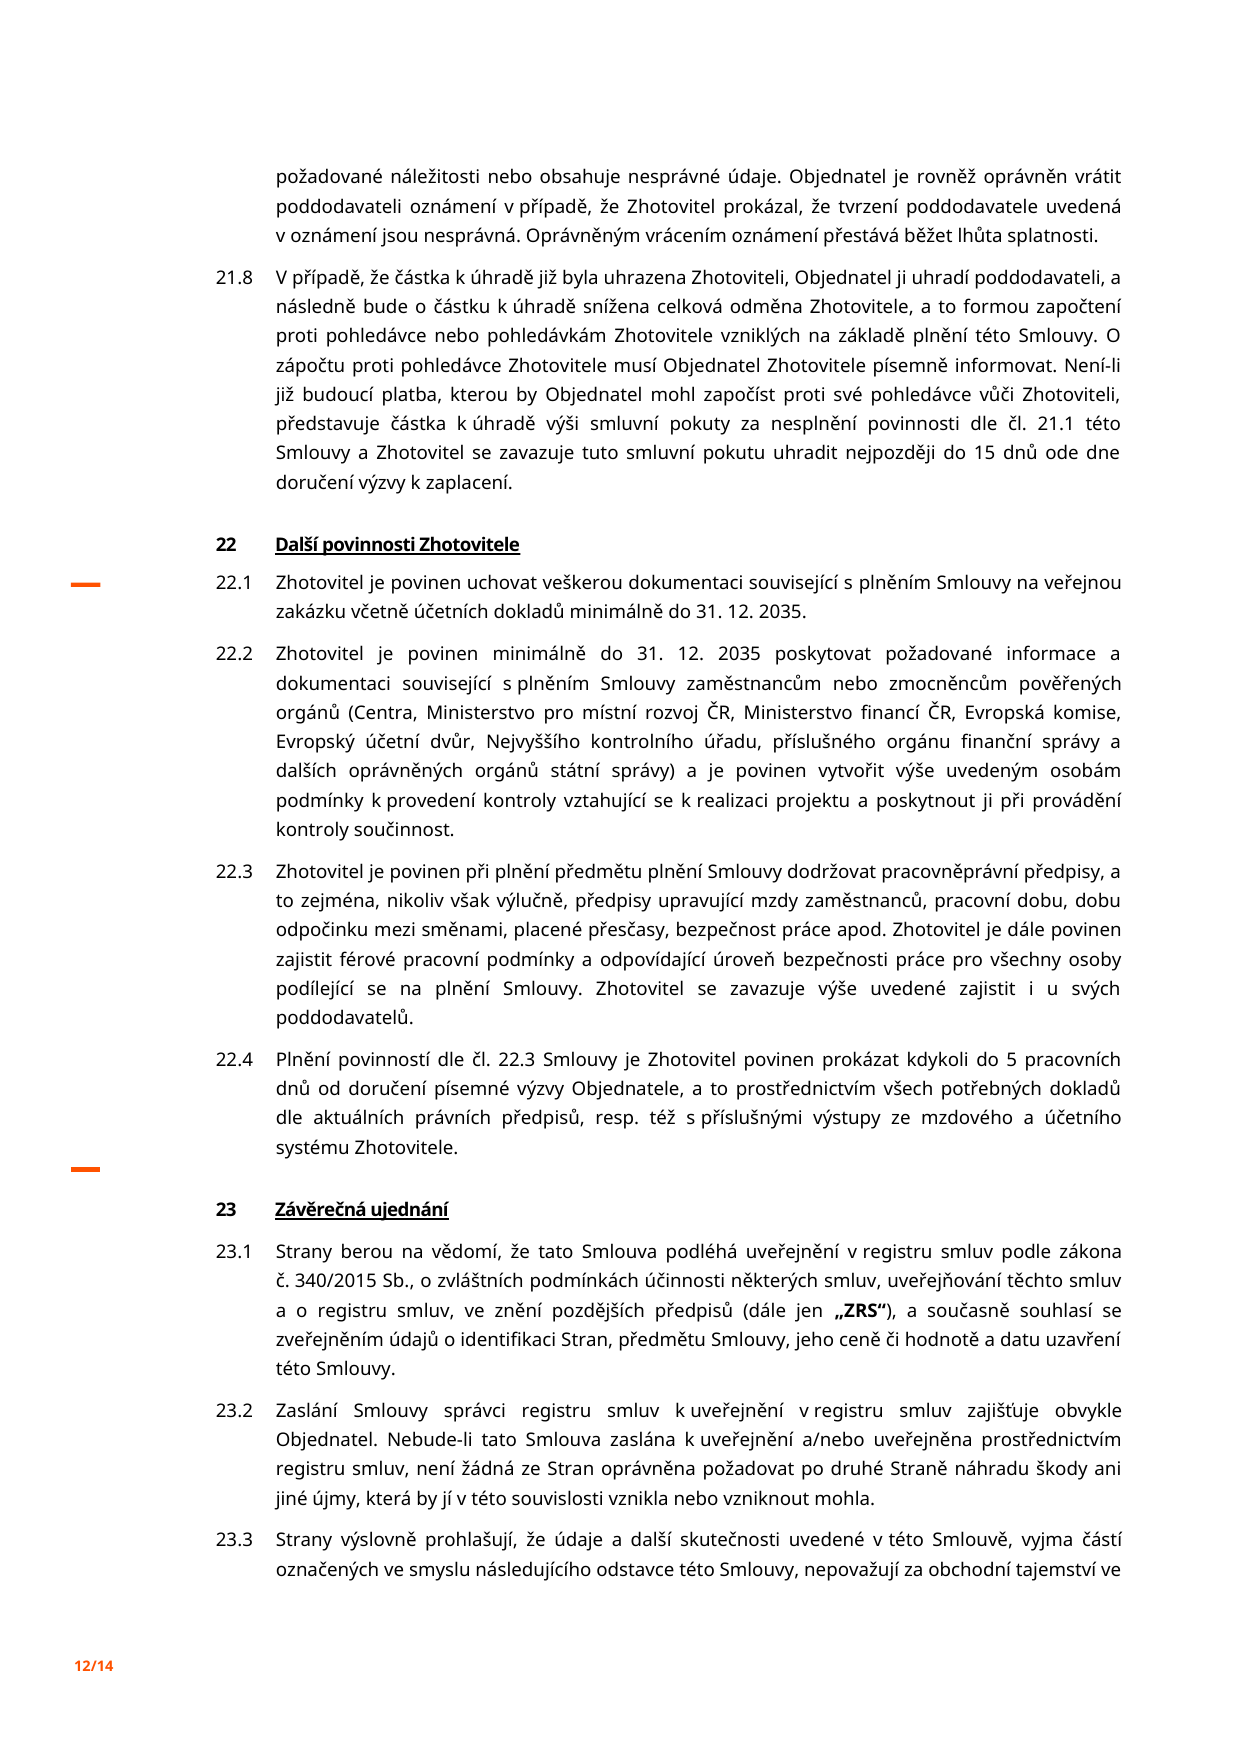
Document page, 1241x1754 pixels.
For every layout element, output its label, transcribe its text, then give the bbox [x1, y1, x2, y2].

subtitle V případě, že částka k úhradě již byla uhrazena Zhotoviteli, Objednatel ji uhradí poddodavateli, a následně bude o částku k úhradě snížena celková odměna Zhotovitele, a to formou započtení proti pohledávce nebo pohledávkám Zhotovitele vzniklých na základě plnění této Smlouvy. O zápočtu proti pohledávce Zhotovitele musí Objednatel Zhotovitele písemně informovat. Není-li již budoucí platba, kterou by Objednatel mohl započíst proti své pohledávce vůči Zhotoviteli, představuje částka k úhradě výši smluvní pokuty za nesplnění povinnosti dle čl. 21.1 této Smlouvy a Zhotovitel se zavazuje tuto smluvní pokutu uhradit nejpozději do 15 dnů ode dne doručení výzvy k zaplacení. [216, 264, 1122, 494]
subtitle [216, 1527, 1122, 1582]
subtitle Závěrečná ujednání [216, 1197, 1122, 1222]
subtitle Zhotovitel je povinen uchovat veškerou dokumentaci související s plněním Smlouvy na veřejnou zakázku včetně účetních dokladů minimálně do 31. 12. 2035. [216, 569, 1122, 624]
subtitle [216, 164, 1122, 248]
subtitle Další povinnosti Zhotovitele [216, 532, 1122, 557]
subtitle Zaslání Smlouvy správci registru smluv k uveřejnění v registru smluv zajišťuje obvykle Objednatel. Nebude-li tato Smlouva zaslána k uveřejnění a/nebo uveřejněna prostřednictvím registru smluv, není žádná ze Stran oprávněna požadovat po druhé Straně náhradu škody ani jiné újmy, která by jí v této souvislosti vznikla nebo vzniknout mohla. [216, 1397, 1122, 1511]
subtitle Strany berou na vědomí, že tato Smlouva podléhá uveřejnění v registru smluv podle zákona č. 340/2015 Sb., o zvláštních podmínkách účinnosti některých smluv, uveřejňování těchto smluv a o registru smluv, ve znění pozdějších předpisů (dále jen „ZRS“), a současně souhlasí se zveřejněním údajů o identifikaci Stran, předmětu Smlouvy, jeho ceně či hodnotě a datu uzavření této Smlouvy. [216, 1238, 1122, 1381]
subtitle Plnění povinností dle čl. 22.3 Smlouvy je Zhotovitel povinen prokázat kdykoli do 5 pracovních dnů od doručení písemné výzvy Objednatele, a to prostřednictvím všech potřebných dokladů dle aktuálních právních předpisů, resp. též s příslušnými výstupy ze mzdového a účetního systému Zhotovitele. [216, 1046, 1122, 1159]
subtitle Zhotovitel je povinen při plnění předmětu plnění Smlouvy dodržovat pracovněprávní předpisy, a to zejména, nikoliv však výlučně, předpisy upravující mzdy zaměstnanců, pracovní dobu, dobu odpočinku mezi směnami, placené přesčasy, bezpečnost práce apod. Zhotovitel je dále povinen zajistit férové pracovní podmínky a odpovídající úroveň bezpečnosti práce pro všechny osoby podílející se na plnění Smlouvy. Zhotovitel se zavazuje výše uvedené zajistit i u svých poddodavatelů. [216, 858, 1122, 1030]
subtitle Zhotovitel je povinen minimálně do 31. 12. 2035 poskytovat požadované informace a dokumentaci související s plněním Smlouvy zaměstnancům nebo zmocněncům pověřených orgánů (Centra, Ministerstvo pro místní rozvoj ČR, Ministerstvo financí ČR, Evropská komise, Evropský účetní dvůr, Nejvyššího kontrolního úřadu, příslušného orgánu finanční správy a dalších oprávněných orgánů státní správy) a je povinen vytvořit výše uvedeným osobám podmínky k provedení kontroly vztahující se k realizaci projektu a poskytnout ji při provádění kontroly součinnost. [216, 641, 1122, 842]
